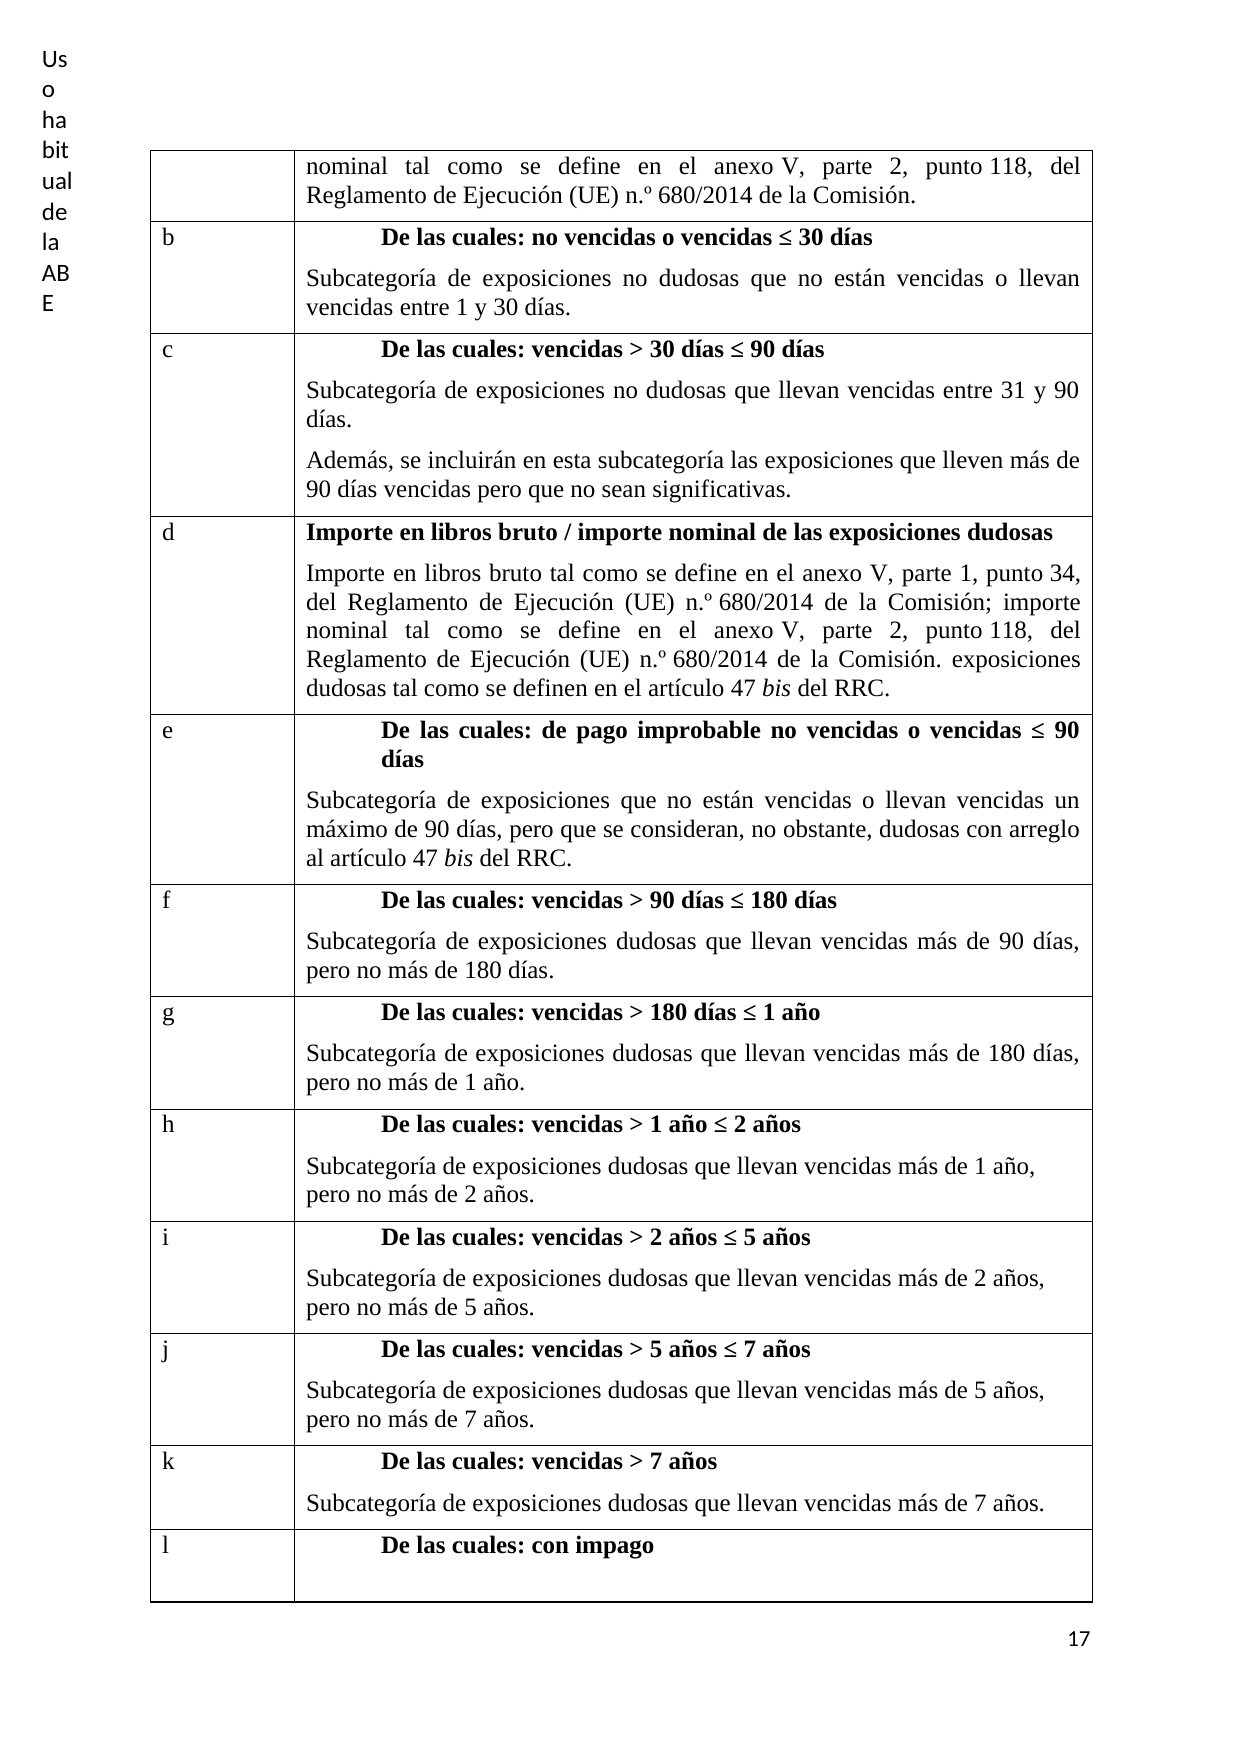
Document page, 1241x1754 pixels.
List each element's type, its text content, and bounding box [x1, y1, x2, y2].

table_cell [295, 151, 1092, 221]
table_cell i [151, 1222, 294, 1333]
table_cell De las cuales: de pago improbable no vencidas o vencidas ≤ 90 días Subcategoría de exposiciones que no están vencidas o llevan vencidas un máximo de 90 días, pero que se consideran, no obstante, dudosas con arreglo al artículo 47 bis del RRC. [295, 715, 1092, 884]
table_cell g [151, 997, 294, 1108]
table_cell De las cuales: vencidas > 90 días ≤ 180 días Subcategoría de exposiciones dudosas que llevan vencidas más de 90 días, pero no más de 180 días. [295, 885, 1092, 996]
table_cell c [151, 334, 294, 516]
table_cell Importe en libros bruto / importe nominal de las exposiciones dudosas Importe en libros bruto tal como se define en el anexo V, parte 1, punto 34, del Reglamento de Ejecución (UE) n.º 680/2014 de la Comisión; importe nominal tal como se define en el anexo V, parte 2, punto 118, del Reglamento de Ejecución (UE) n.º 680/2014 de la Comisión. exposiciones dudosas tal como se definen en el artículo 47 bis del RRC. [295, 517, 1092, 714]
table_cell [295, 1530, 1092, 1601]
table_cell k [151, 1446, 294, 1529]
table_cell e [151, 715, 294, 884]
table_cell l [151, 1530, 294, 1601]
table_cell De las cuales: vencidas > 1 año ≤ 2 años Subcategoría de exposiciones dudosas que llevan vencidas más de 1 año, pero no más de 2 años. [295, 1110, 1092, 1221]
table_cell De las cuales: vencidas > 7 años Subcategoría de exposiciones dudosas que llevan vencidas más de 7 años. [295, 1446, 1092, 1529]
table_cell De las cuales: no vencidas o vencidas ≤ 30 días Subcategoría de exposiciones no dudosas que no están vencidas o llevan vencidas entre 1 y 30 días. [295, 222, 1092, 333]
table_cell De las cuales: vencidas > 5 años ≤ 7 años Subcategoría de exposiciones dudosas que llevan vencidas más de 5 años, pero no más de 7 años. [295, 1334, 1092, 1445]
table_cell j [151, 1334, 294, 1445]
table_cell d [151, 517, 294, 714]
table_cell De las cuales: vencidas > 180 días ≤ 1 año Subcategoría de exposiciones dudosas que llevan vencidas más de 180 días, pero no más de 1 año. [295, 997, 1092, 1108]
table_cell h [151, 1110, 294, 1221]
table_cell De las cuales: vencidas > 30 días ≤ 90 días Subcategoría de exposiciones no dudosas que llevan vencidas entre 31 y 90 días. Además, se incluirán en esta subcategoría las exposiciones que lleven más de 90 días vencidas pero que no sean significativas. [295, 334, 1092, 516]
table_cell b [151, 222, 294, 333]
table_cell f [151, 885, 294, 996]
table_cell a [151, 151, 294, 221]
table_cell De las cuales: vencidas > 2 años ≤ 5 años Subcategoría de exposiciones dudosas que llevan vencidas más de 2 años, pero no más de 5 años. [295, 1222, 1092, 1333]
